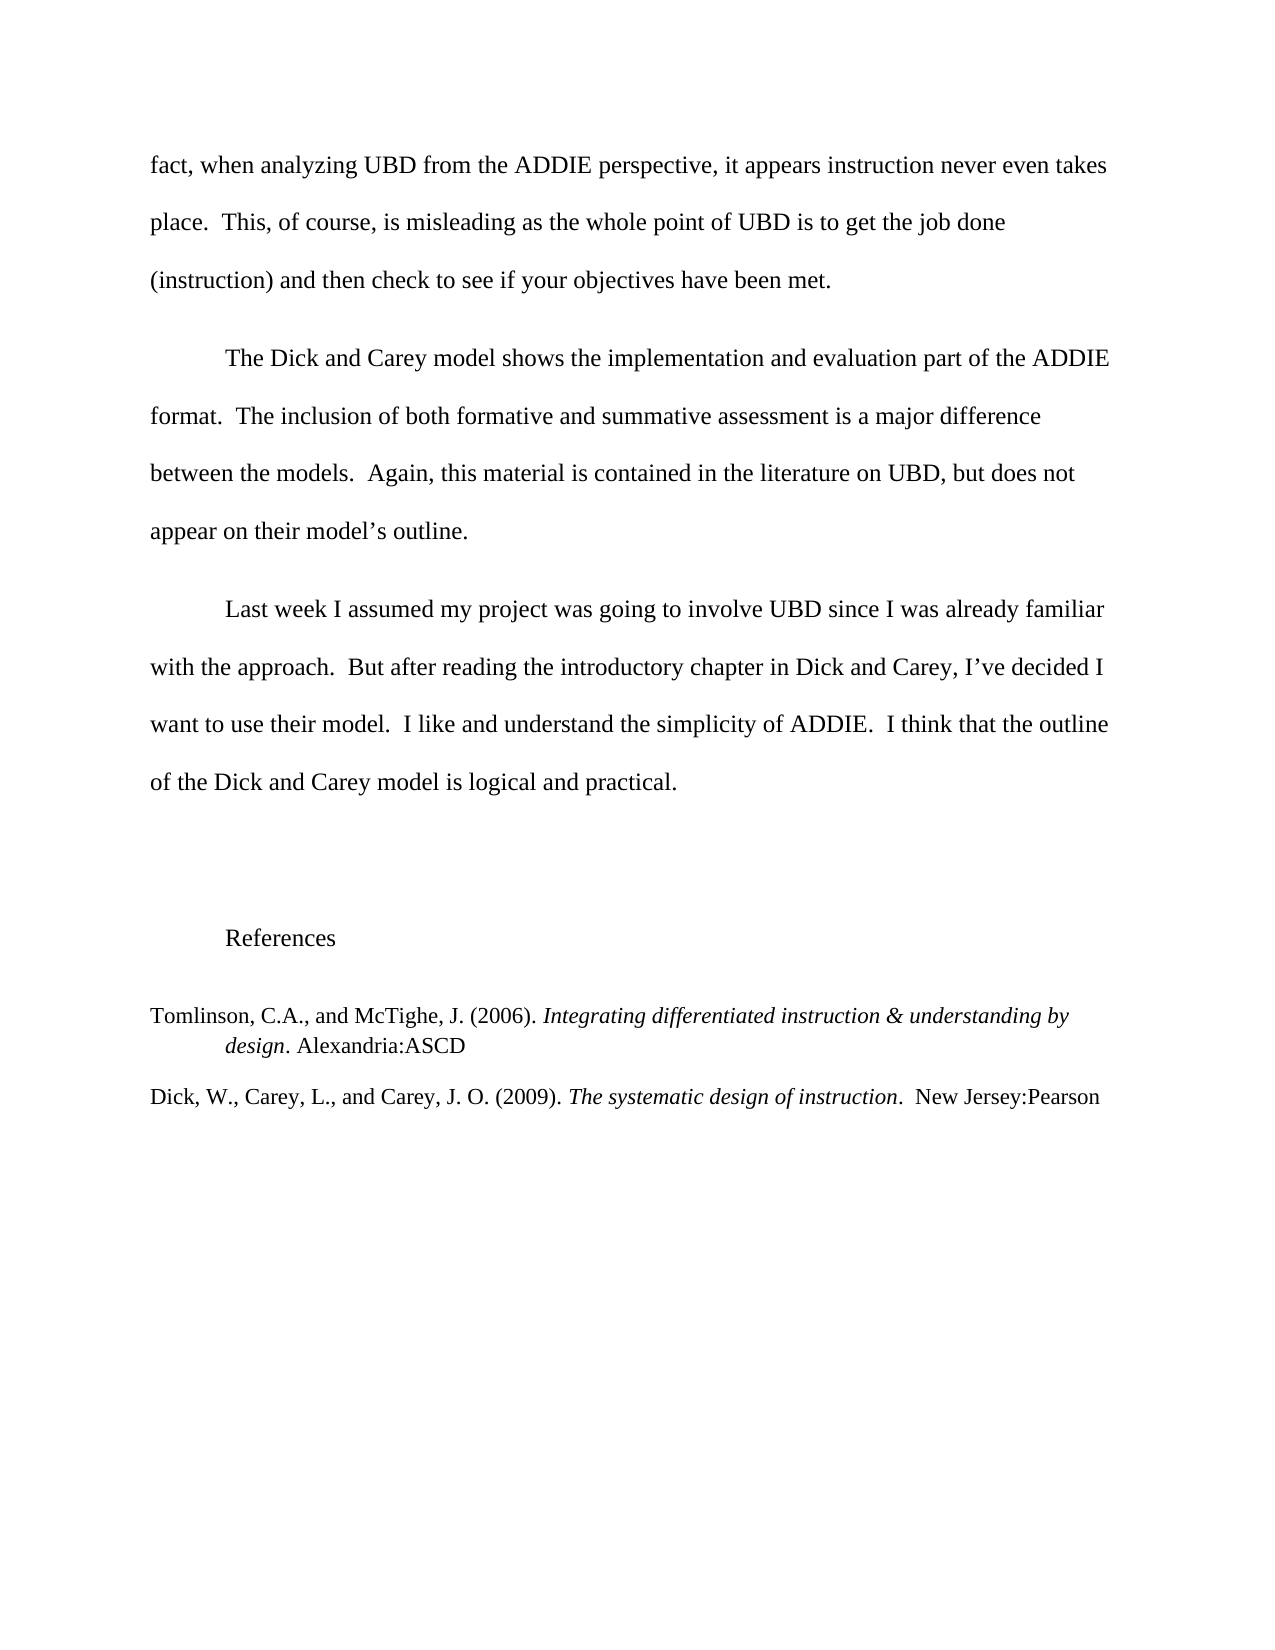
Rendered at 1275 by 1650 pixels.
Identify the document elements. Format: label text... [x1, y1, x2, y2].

text The Dick and Carey model shows the implementation and evaluation part of the ADDIE format. The inclusion of both formative and summative assessment is a major difference between the models. Again, this material is contained in the literature on UBD, but does not appear on their model’s outline. [150, 343, 1125, 544]
text , and McTighe, J. (2006). Integrating differentiated instruction & understanding by design. Alexandria:ASCD [150, 1002, 1125, 1058]
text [150, 150, 1125, 294]
text References [150, 923, 1125, 952]
text Last week I assumed my project was going to involve UBD since I was already familiar with the approach. But after reading the introductory chapter in Dick and Carey, I’ve decided I want to use their model. I like and understand the simplicity of ADDIE. I think that the outline of the Dick and Carey model is logical and practical. [150, 594, 1125, 795]
text Dick, W., Carey, L., and Carey, J. O. (2009). The systematic design of instruction. New Jersey:Pearson [150, 1083, 1125, 1109]
